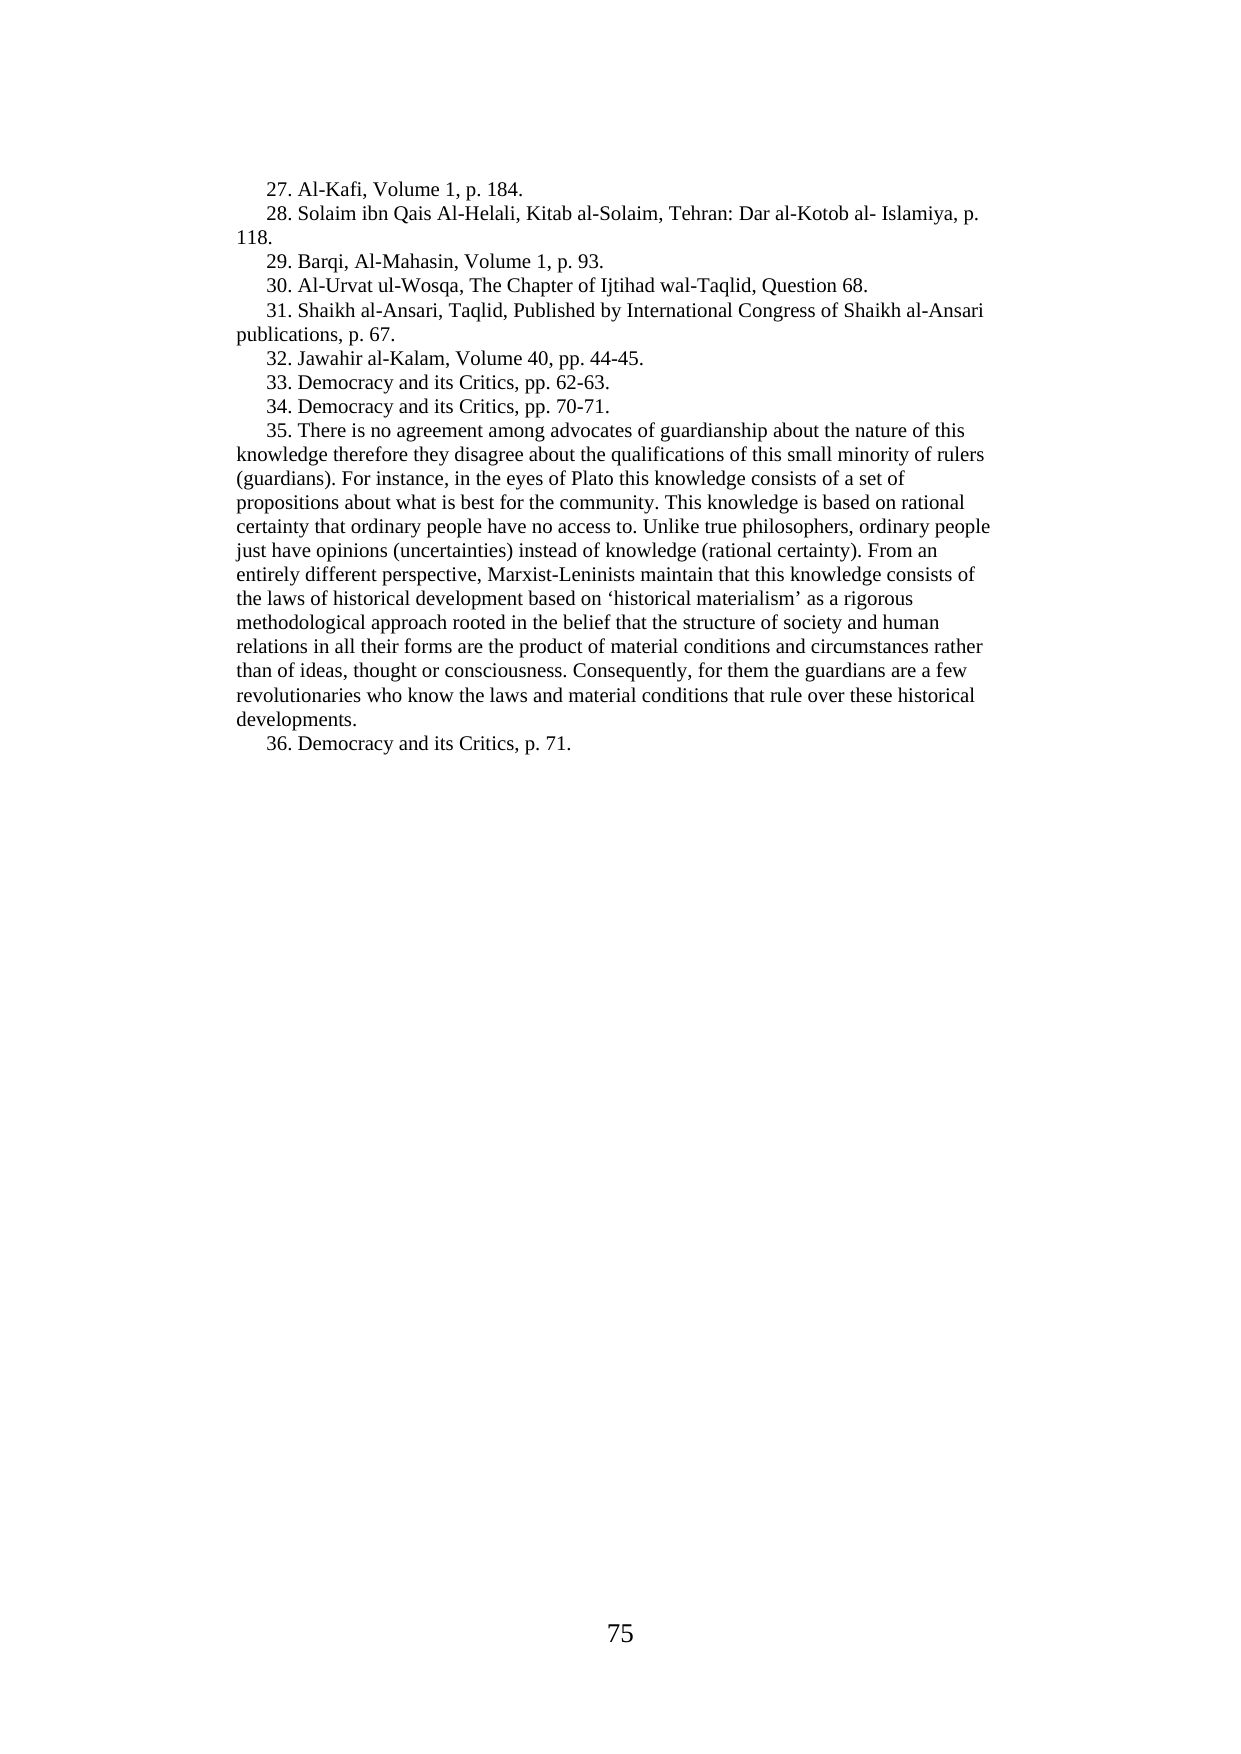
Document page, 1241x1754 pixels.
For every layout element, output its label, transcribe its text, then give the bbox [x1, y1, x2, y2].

text 31. Shaikh al-Ansari, Taqlid, Published by International Congress of Shaikh al-Ansari publications, p. 67. [236, 297, 1004, 346]
text 30. Al-Urvat ul-Wosqa, The Chapter of Ijtihad wal-Taqlid, Question 68. [236, 273, 1004, 297]
text 29. Barqi, Al-Mahasin, Volume 1, p. 93. [236, 249, 1004, 273]
text 32. Jawahir al-Kalam, Volume 40, pp. 44-45. [236, 346, 1004, 370]
text 35. There is no agreement among advocates of guardianship about the nature of this knowledge therefore they disagree about the qualifications of this small minority of rulers (guardians). For instance, in the eyes of Plato this knowledge consists of a set of propositions about what is best for the community. This knowledge is based on rational certainty that ordinary people have no access to. Unlike true philosophers, ordinary people just have opinions (uncertainties) instead of knowledge (rational certainty). From an entirely different perspective, Marxist-Leninists maintain that this knowledge consists of the laws of historical development based on ‘historical materialism’ as a rigorous methodological approach rooted in the belief that the structure of society and human relations in all their forms are the product of material conditions and circumstances rather than of ideas, thought or consciousness. Consequently, for them the guardians are a few revolutionaries who know the laws and material conditions that rule over these historical developments. [236, 418, 1004, 731]
text 28. Solaim ibn Qais Al-Helali, Kitab al-Solaim, Tehran: Dar al-Kotob al- Islamiya, p. 118. [236, 201, 1004, 249]
text 36. Democracy and its Critics, p. 71. [236, 731, 1004, 755]
text 34. Democracy and its Critics, pp. 70-71. [236, 394, 1004, 418]
text 33. Democracy and its Critics, pp. 62-63. [236, 370, 1004, 394]
text 27. Al-Kafi, Volume 1, p. 184. [236, 177, 1004, 201]
